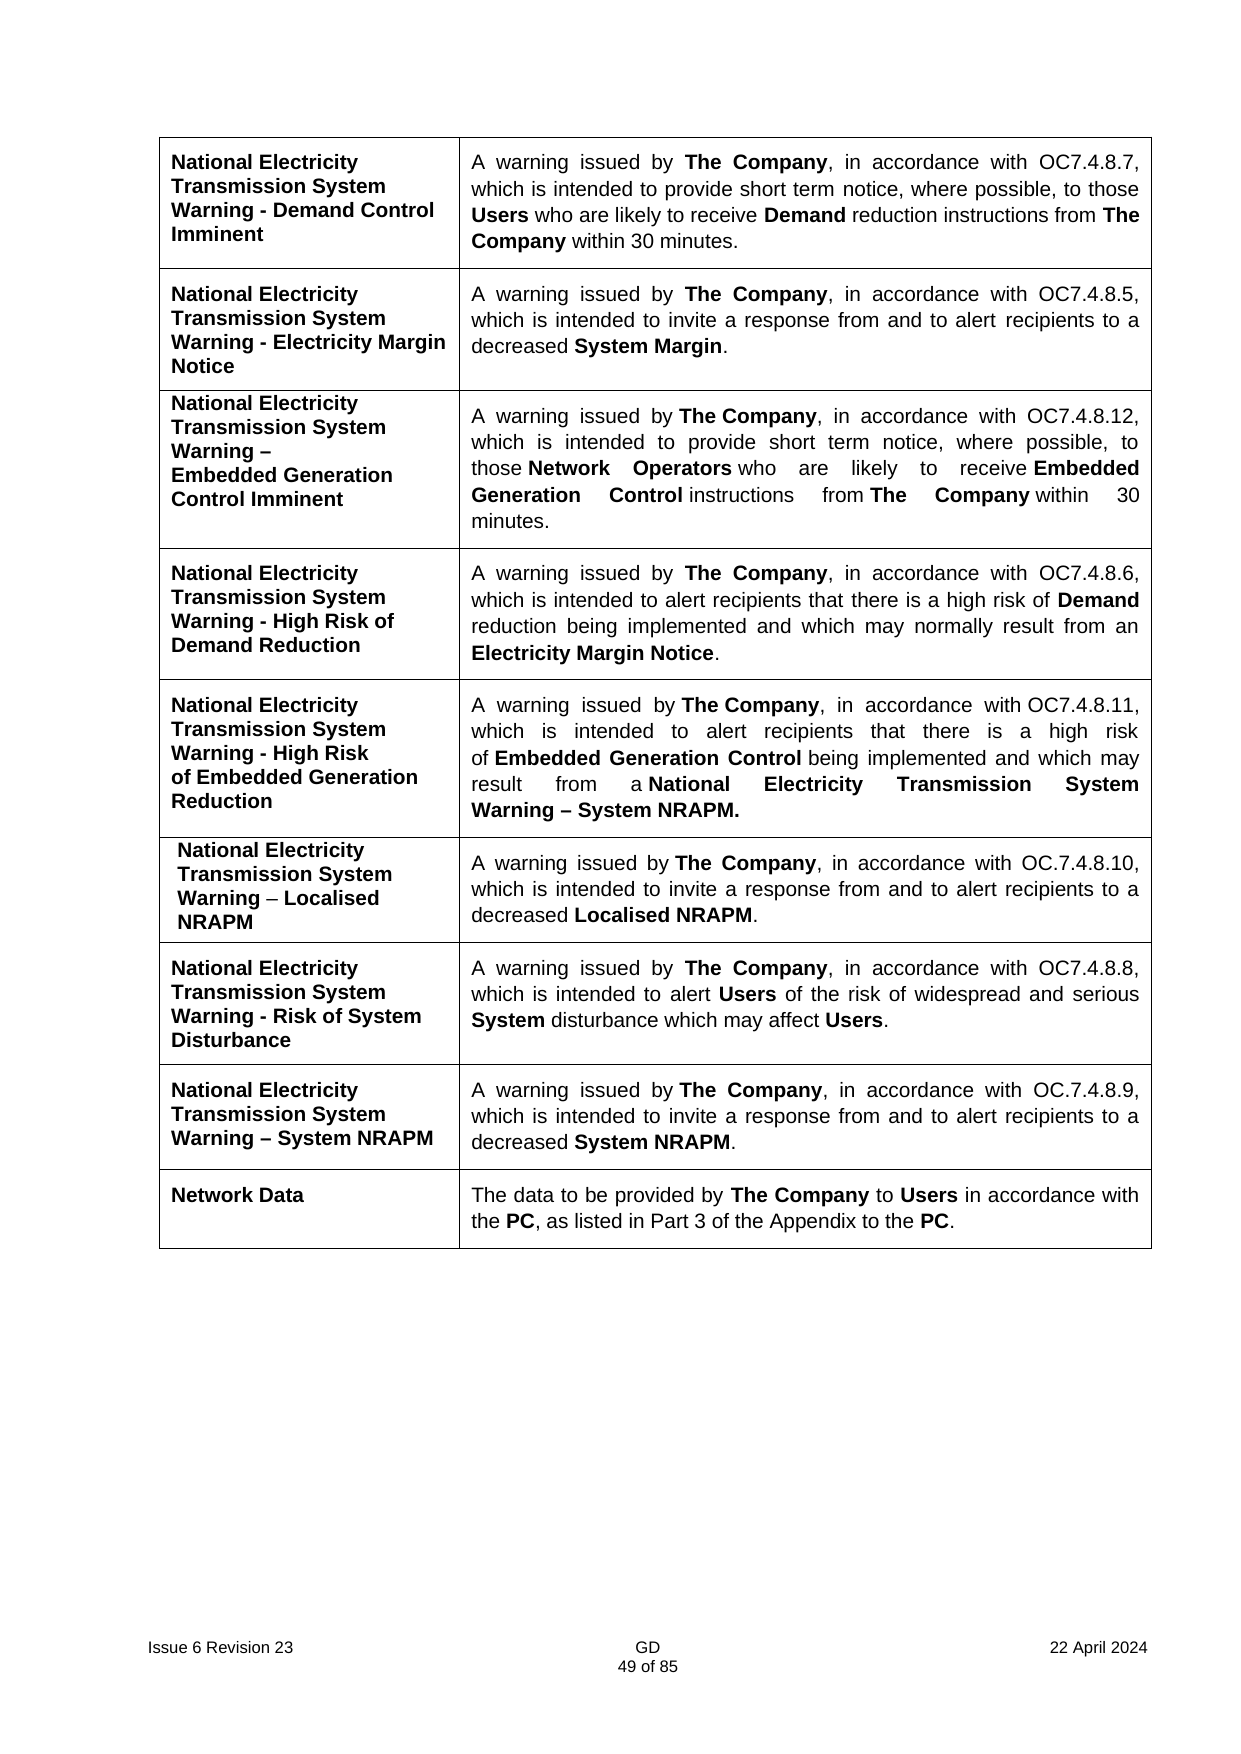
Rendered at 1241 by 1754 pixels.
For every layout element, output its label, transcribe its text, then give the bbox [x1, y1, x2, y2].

table_cell A warning issued by The Company, in accordance with OC.7.4.8.10, which is intended to invite a response from and to alert recipients to a decreased Localised NRAPM. [460, 838, 1151, 942]
table_cell A warning issued by The Company, in accordance with OC.7.4.8.9, which is intended to invite a response from and to alert recipients to a decreased System NRAPM. [460, 1065, 1151, 1169]
table_cell National Electricity Transmission System Warning – System NRAPM [160, 1065, 459, 1169]
table_cell A warning issued by The Company, in accordance with OC7.4.8.7, which is intended to provide short term notice, where possible, to those Users who are likely to receive Demand reduction instructions from The Company within 30 minutes. [460, 138, 1151, 268]
table_cell National Electricity Transmission System Warning - High Risk of Embedded Generation Reduction [160, 680, 459, 837]
table_cell A warning issued by The Company, in accordance with OC7.4.8.8, which is intended to alert Users of the risk of widespread and serious System disturbance which may affect Users. [460, 943, 1151, 1064]
table_cell A warning issued by The Company, in accordance with OC7.4.8.5, which is intended to invite a response from and to alert recipients to a decreased System Margin. [460, 269, 1151, 390]
table_cell A warning issued by The Company, in accordance with OC7.4.8.11, which is intended to alert recipients that there is a high risk of Embedded Generation Control being implemented and which may result from a National Electricity Transmission System Warning – System NRAPM. [460, 680, 1151, 837]
table_cell A warning issued by The Company, in accordance with OC7.4.8.6, which is intended to alert recipients that there is a high risk of Demand reduction being implemented and which may normally result from an Electricity Margin Notice. [460, 549, 1151, 679]
table_cell National Electricity Transmission System Warning - Demand Control Imminent [160, 138, 459, 268]
table_cell A warning issued by The Company, in accordance with OC7.4.8.12, which is intended to provide short term notice, where possible, to those Network Operators who are likely to receive Embedded Generation Control instructions from The Company within 30 minutes. [460, 391, 1151, 548]
table_cell National Electricity Transmission System Warning - High Risk of Demand Reduction [160, 549, 459, 679]
table_cell Network Data [160, 1170, 459, 1248]
table_cell National Electricity Transmission System Warning - Risk of System Disturbance [160, 943, 459, 1064]
table_cell National Electricity Transmission System Warning - Electricity Margin Notice [160, 269, 459, 390]
table_cell The data to be provided by The Company to Users in accordance with the PC, as listed in Part 3 of the Appendix to the PC. [460, 1170, 1151, 1248]
table_cell National Electricity Transmission System Warning – Localised NRAPM [160, 838, 459, 942]
table_cell National Electricity Transmission System Warning – Embedded Generation Control Imminent [160, 391, 459, 548]
